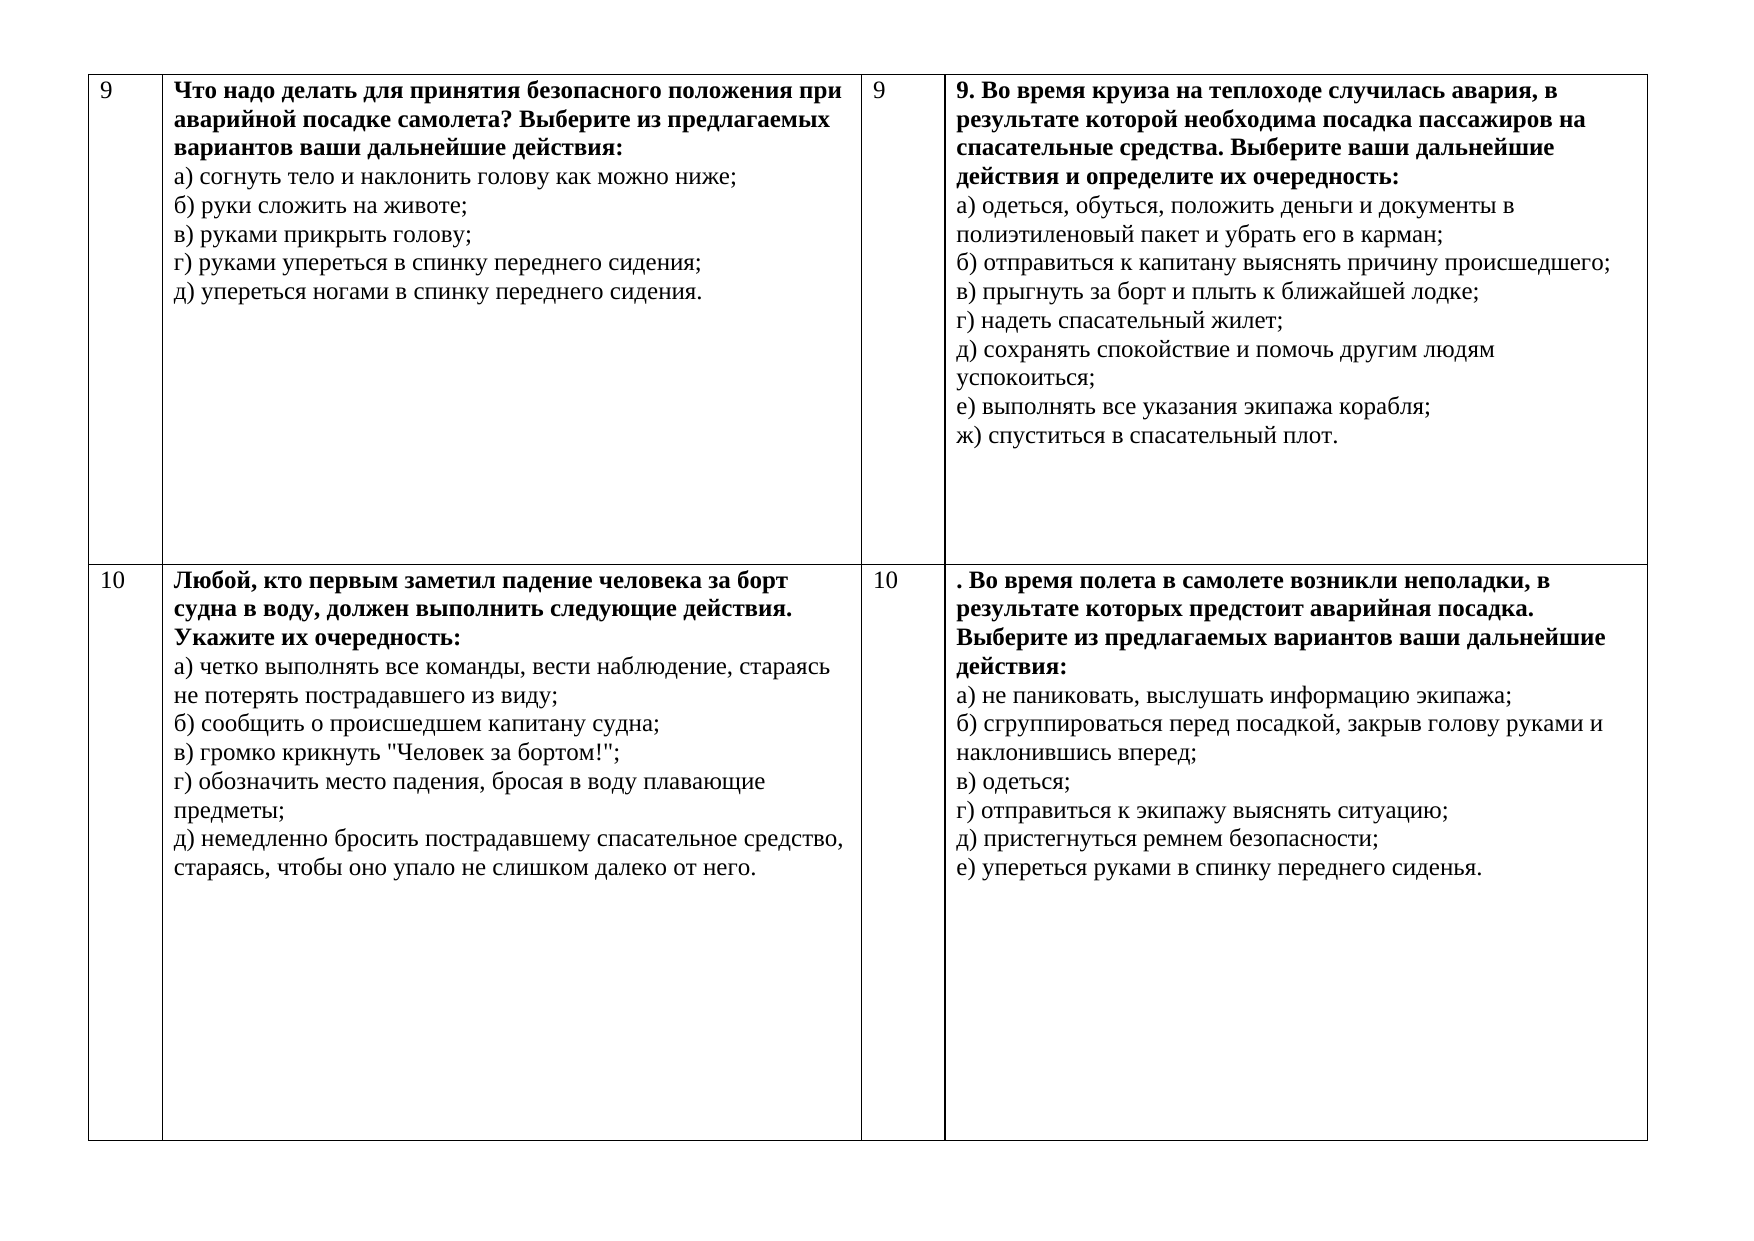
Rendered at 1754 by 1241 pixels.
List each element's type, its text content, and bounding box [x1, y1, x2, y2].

table_cell 9 [89, 75, 162, 564]
table_cell 10 [862, 565, 944, 1140]
table_cell 9. Во время круиза на теплоходе случилась авария, в результате которой необходима посадка пассажиров на спасательные средства. Выберите ваши дальнейшие действия и определите их очередность: а) одеться, обуться, положить деньги и документы в полиэтиленовый пакет и убрать его в карман; б) отправиться к капитану выяснять причину происшедшего; в) прыгнуть за борт и плыть к ближайшей лодке; г) надеть спасательный жилет; д) сохранять спокойствие и помочь другим людям успокоиться; е) выполнять все указания экипажа корабля; ж) спуститься в спасательный плот. [946, 75, 1647, 564]
table_cell . Во время полета в самолете возникли неполадки, в результате которых предстоит аварийная посадка. Выберите из предлагаемых вариантов ваши дальнейшие действия: а) не паниковать, выслушать информацию экипажа; б) сгруппироваться перед посадкой, закрыв голову руками и наклонившись вперед; в) одеться; г) отправиться к экипажу выяснять ситуацию; д) пристегнуться ремнем безопасности; е) упереться руками в спинку переднего сиденья. [946, 565, 1647, 1140]
table_cell 9 [862, 75, 944, 564]
table_cell Любой, кто первым заметил падение человека за борт судна в воду, должен выполнить следующие действия. Укажите их очередность: а) четко выполнять все команды, вести наблюдение, стараясь не потерять пострадавшего из виду; б) сообщить о происшедшем капитану судна; в) громко крикнуть "Человек за бортом!"; г) обозначить место падения, бросая в воду плавающие предметы; д) немедленно бросить пострадавшему спасательное средство, стараясь, чтобы оно упало не слишком далеко от него. [163, 565, 861, 1140]
table_cell Что надо делать для принятия безопасного положения при аварийной посадке самолета? Выберите из предлагаемых вариантов ваши дальнейшие действия: а) согнуть тело и наклонить голову как можно ниже; б) руки сложить на животе; в) руками прикрыть голову; г) руками упереться в спинку переднего сидения; д) упереться ногами в спинку переднего сидения. [163, 75, 861, 564]
table_cell 10 [89, 565, 162, 1140]
